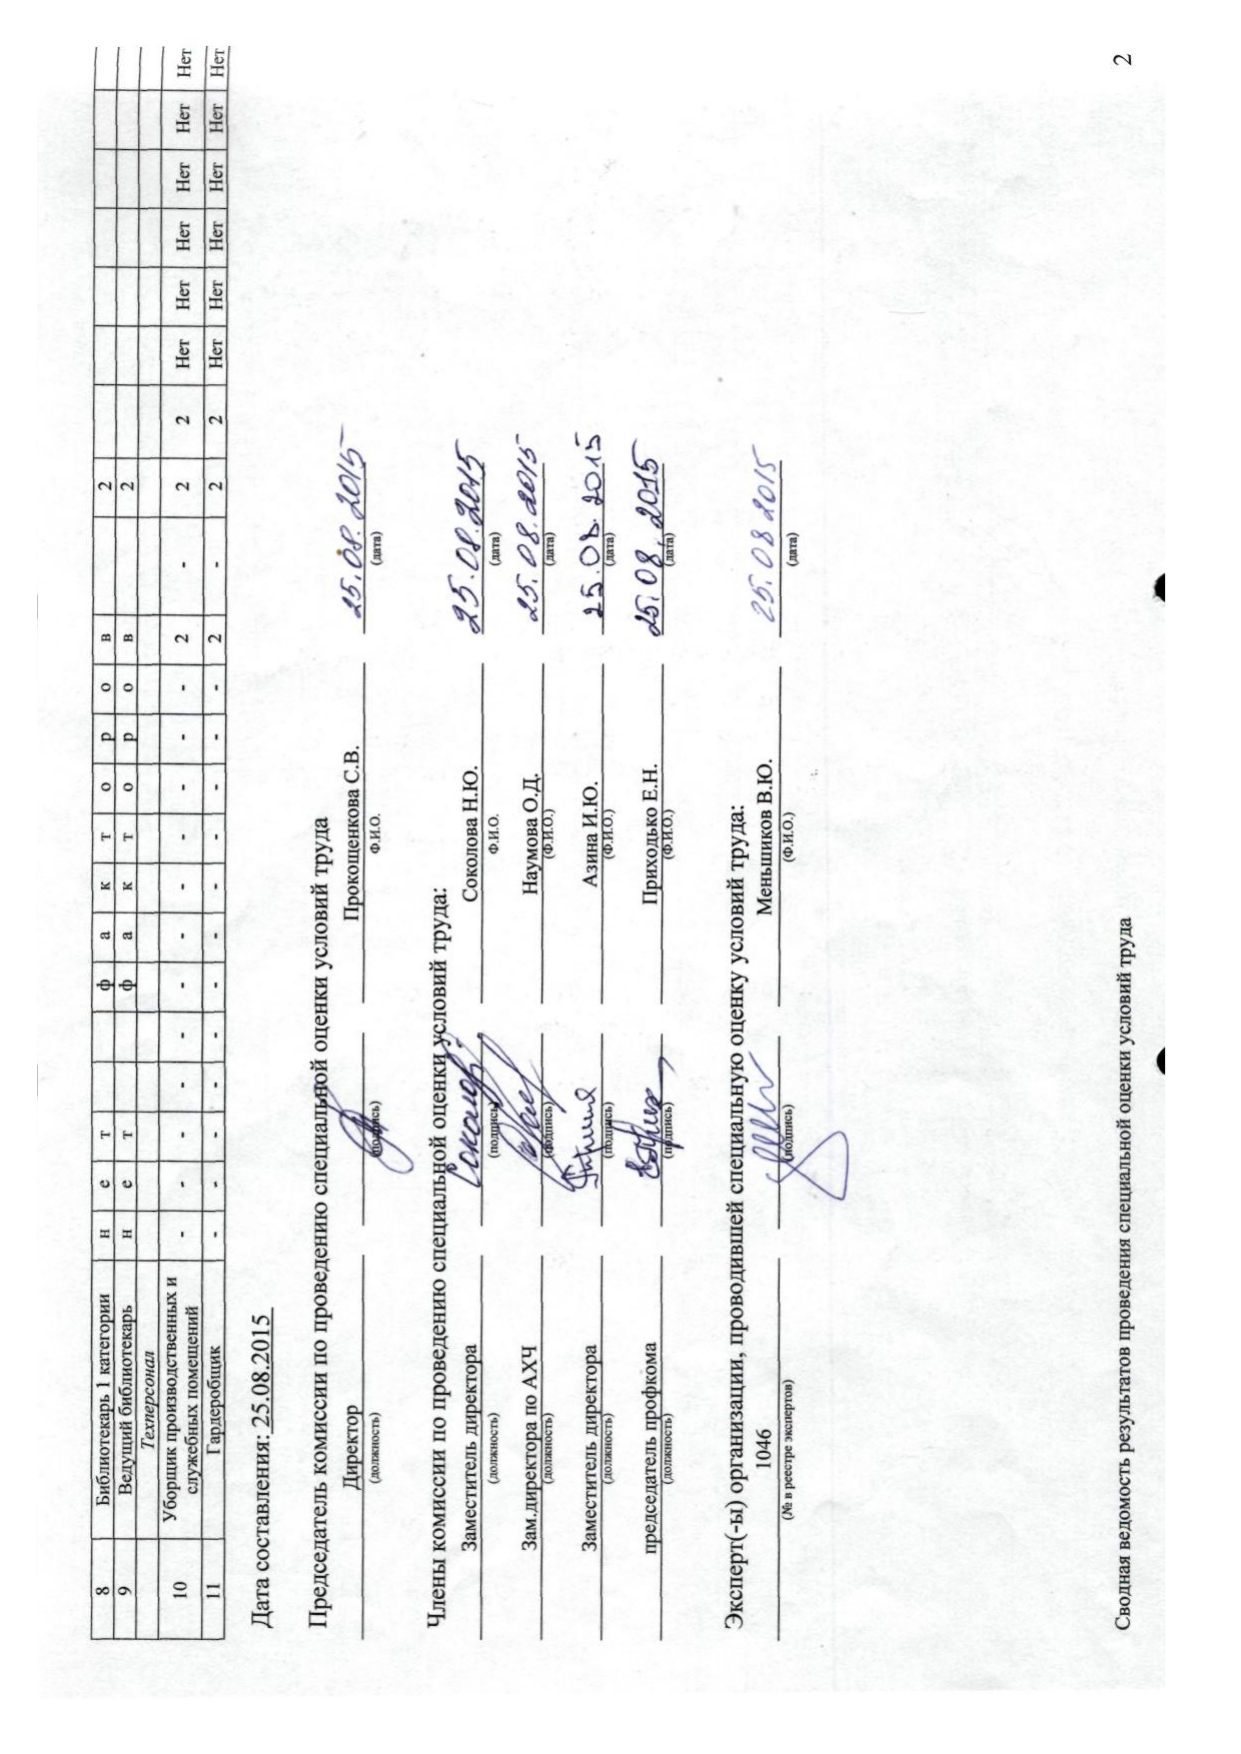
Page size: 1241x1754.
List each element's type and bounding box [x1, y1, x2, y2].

picture [37, 37, 1166, 1699]
